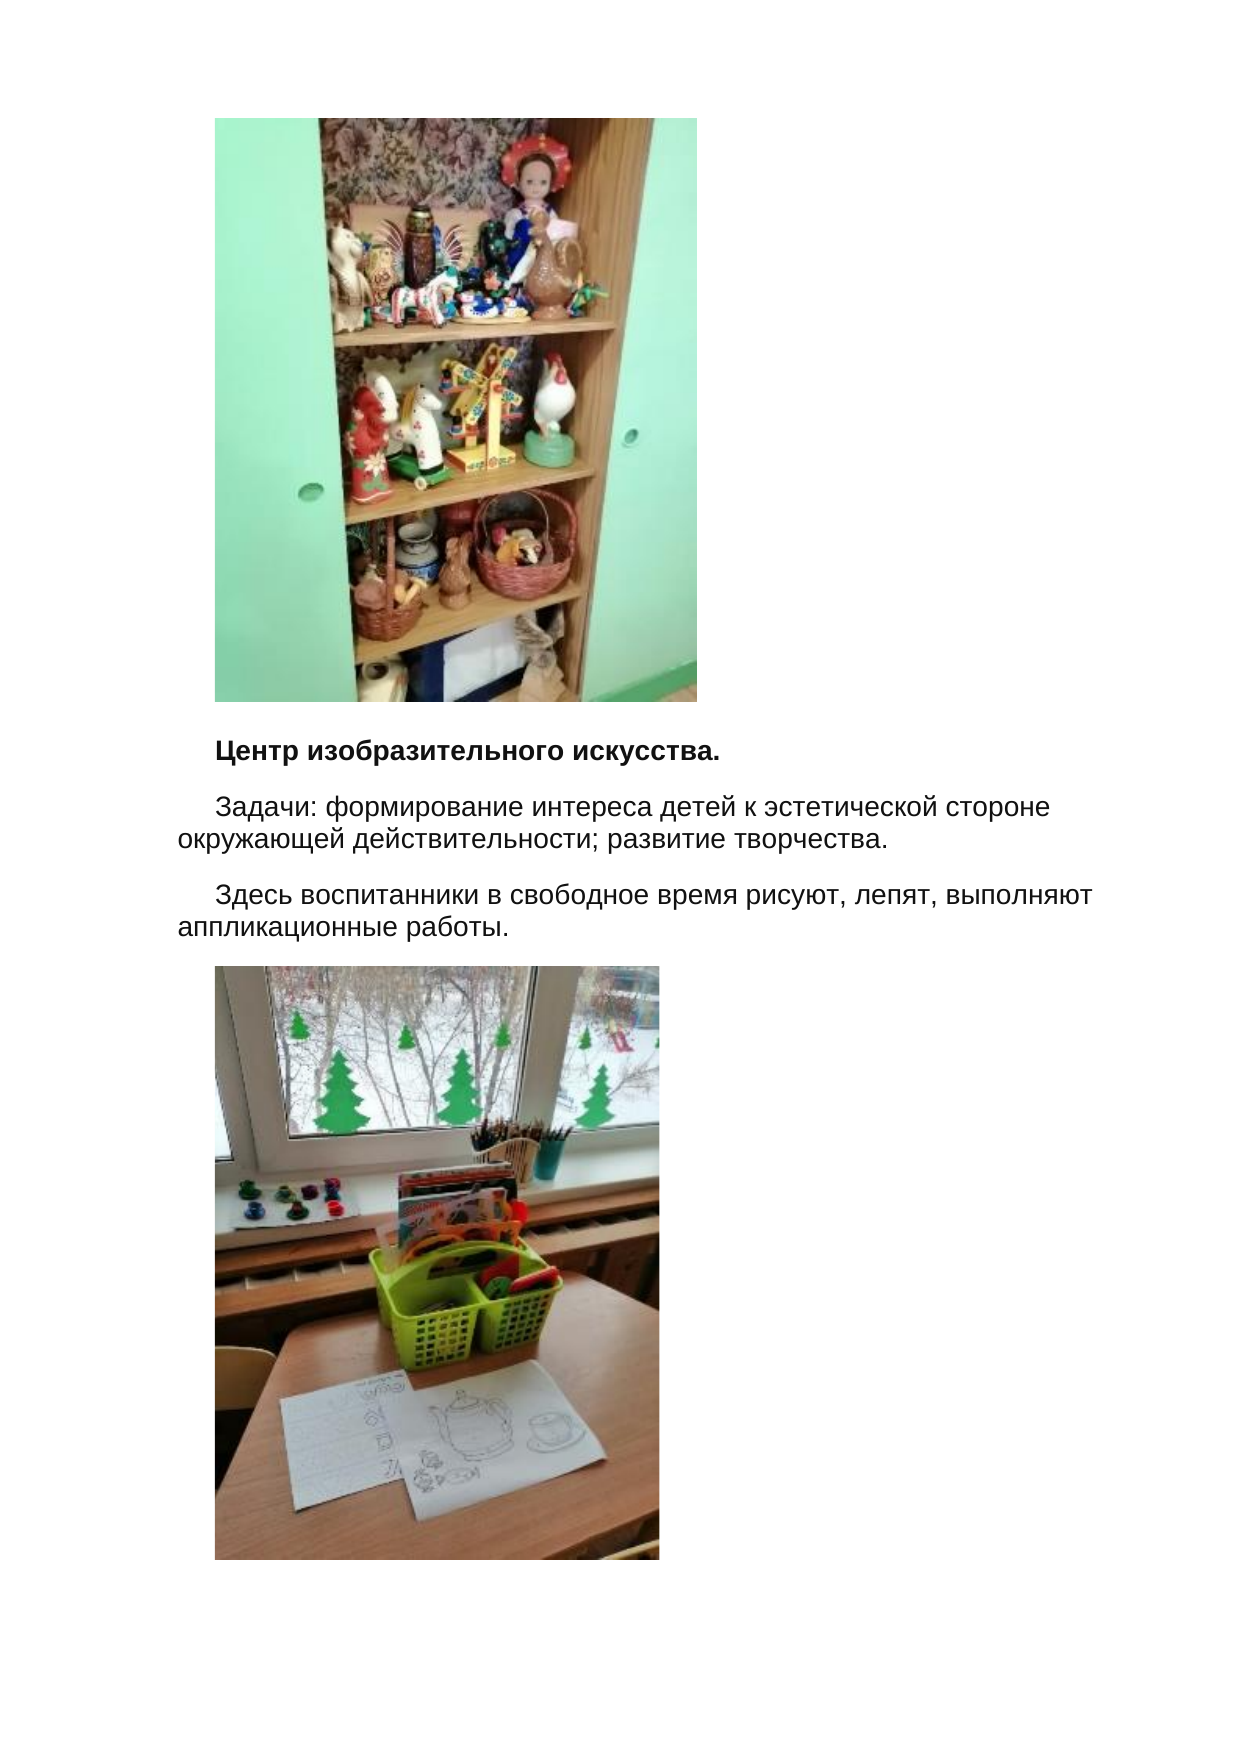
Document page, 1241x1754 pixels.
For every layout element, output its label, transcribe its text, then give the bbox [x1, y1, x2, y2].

text Центр изобразительного искусства. [177, 734, 1152, 766]
picture [214, 966, 660, 1560]
text Здесь воспитанники в свободное время рисуют, лепят, выполняют аппликационные работы. [177, 878, 1152, 943]
picture [214, 118, 697, 702]
text Задачи: формирование интереса детей к эстетической стороне окружающей действительности; развитие творчества. [177, 790, 1152, 854]
